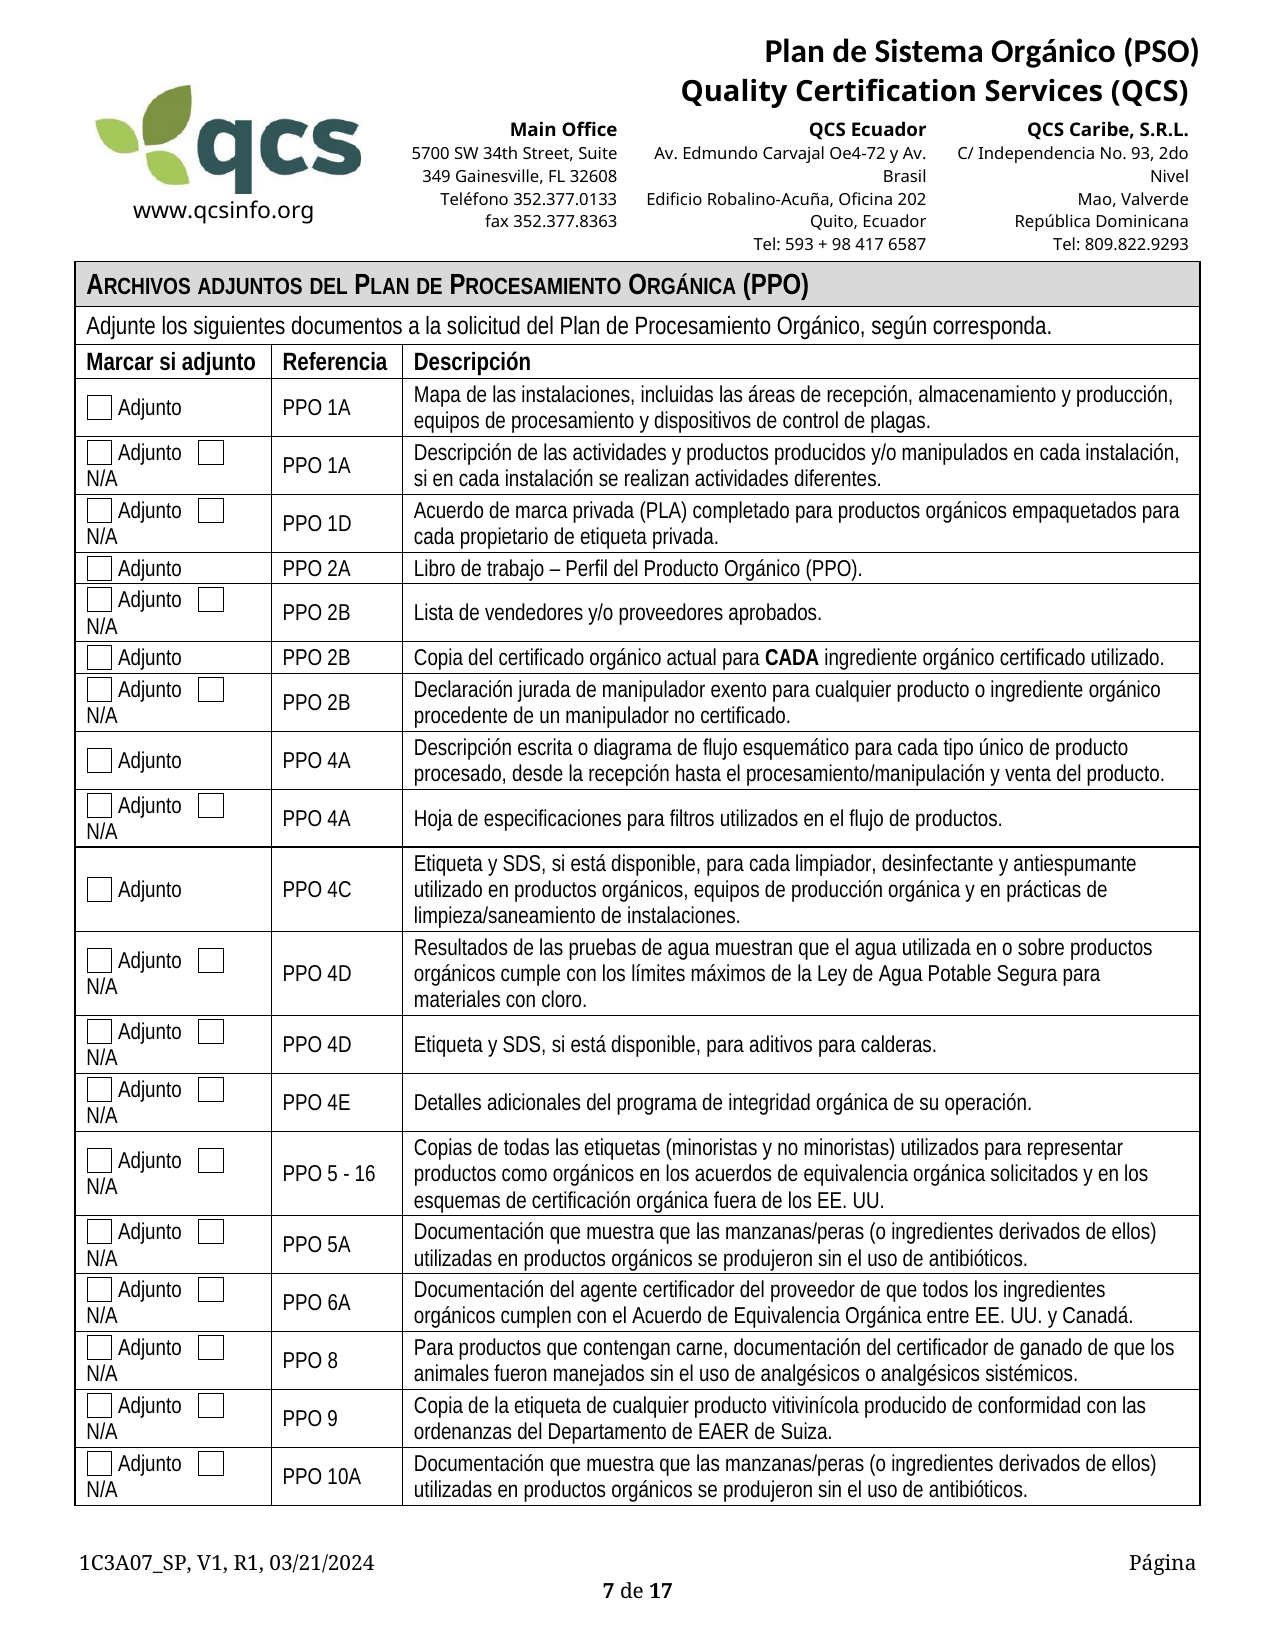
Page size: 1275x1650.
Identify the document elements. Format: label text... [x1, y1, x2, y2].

table_cell Adjunte los siguientes documentos a la solicitud del Plan de Procesamiento Orgánico, según corresponda. [76, 307, 1199, 344]
table_cell PPO 2B [272, 674, 402, 731]
table_header Archivos adjuntos del Plan de Procesamiento Orgánica (PPO) [76, 262, 1199, 306]
table_cell Para productos que contengan carne, documentación del certificador de ganado de que los animales fueron manejados sin el uso de analgésicos o analgésicos sistémicos. [403, 1332, 1199, 1389]
table_cell Copias de todas las etiquetas (minoristas y no minoristas) utilizados para representar productos como orgánicos en los acuerdos de equivalencia orgánica solicitados y en los esquemas de certificación orgánica fuera de los EE. UU. [403, 1132, 1199, 1215]
table_cell Adjunto [76, 848, 271, 931]
table_cell PPO 2A [272, 553, 402, 583]
table_cell Descripción de las actividades y productos producidos y/o manipulados en cada instalación, si en cada instalación se realizan actividades diferentes. [403, 437, 1199, 494]
table_cell Adjunto N/A [76, 674, 271, 731]
table_cell PPO 4A [272, 790, 402, 846]
table_cell Etiqueta y SDS, si está disponible, para aditivos para calderas. [403, 1016, 1199, 1073]
table_cell Copia del certificado orgánico actual para CADA ingrediente orgánico certificado utilizado. [403, 642, 1199, 673]
table_cell Adjunto N/A [76, 1448, 271, 1504]
table_cell Descripción [403, 345, 1199, 378]
table_cell Mapa de las instalaciones, incluidas las áreas de recepción, almacenamiento y producción, equipos de procesamiento y dispositivos de control de plagas. [403, 379, 1199, 436]
table_cell Libro de trabajo – Perfil del Producto Orgánico (PPO). [403, 553, 1199, 583]
table_cell Adjunto N/A [76, 932, 271, 1015]
table_cell PPO 4A [272, 732, 402, 788]
table_cell Documentación que muestra que las manzanas/peras (o ingredientes derivados de ellos) utilizadas en productos orgánicos se produjeron sin el uso de antibióticos. [403, 1216, 1199, 1273]
table_cell Adjunto N/A [76, 437, 271, 494]
table_cell PPO 1D [272, 495, 402, 552]
table_cell PPO 5A [272, 1216, 402, 1273]
table_cell Referencia [272, 345, 402, 378]
table_cell Adjunto N/A [76, 584, 271, 641]
table_cell PPO 4E [272, 1074, 402, 1131]
table_cell Adjunto [76, 642, 271, 673]
table_cell Copia de la etiqueta de cualquier producto vitivinícola producido de conformidad con las ordenanzas del Departamento de EAER de Suiza. [403, 1390, 1199, 1447]
table_cell PPO 9 [272, 1390, 402, 1447]
table_cell Etiqueta y SDS, si está disponible, para cada limpiador, desinfectante y antiespumante utilizado en productos orgánicos, equipos de producción orgánica y en prácticas de limpieza/saneamiento de instalaciones. [403, 848, 1199, 931]
table_cell Adjunto N/A [76, 1016, 271, 1073]
table_cell Marcar si adjunto [76, 345, 271, 378]
table_cell Adjunto N/A [76, 1390, 271, 1447]
picture [95, 85, 361, 194]
table_cell PPO 2B [272, 642, 402, 673]
table_cell Acuerdo de marca privada (PLA) completado para productos orgánicos empaquetados para cada propietario de etiqueta privada. [403, 495, 1199, 552]
table_cell Adjunto N/A [76, 790, 271, 846]
table_cell Documentación que muestra que las manzanas/peras (o ingredientes derivados de ellos) utilizadas en productos orgánicos se produjeron sin el uso de antibióticos. [403, 1448, 1199, 1504]
table_cell PPO 1A [272, 437, 402, 494]
table_cell PPO 4D [272, 1016, 402, 1073]
table_cell PPO 6A [272, 1274, 402, 1331]
table_cell PPO 5 - 16 [272, 1132, 402, 1215]
table_cell PPO 4D [272, 932, 402, 1015]
table_cell Declaración jurada de manipulador exento para cualquier producto o ingrediente orgánico procedente de un manipulador no certificado. [403, 674, 1199, 731]
table_cell Descripción escrita o diagrama de flujo esquemático para cada tipo único de producto procesado, desde la recepción hasta el procesamiento/manipulación y venta del producto. [403, 732, 1199, 788]
table_cell Adjunto N/A [76, 1216, 271, 1273]
table_cell Adjunto [76, 732, 271, 788]
table_cell Resultados de las pruebas de agua muestran que el agua utilizada en o sobre productos orgánicos cumple con los límites máximos de la Ley de Agua Potable Segura para materiales con cloro. [403, 932, 1199, 1015]
table_cell Adjunto N/A [76, 1274, 271, 1331]
table_cell Adjunto [76, 379, 271, 436]
table_cell PPO 2B [272, 584, 402, 641]
table_cell Adjunto N/A [76, 1132, 271, 1215]
table_cell PPO 10A [272, 1448, 402, 1504]
table_cell Adjunto N/A [76, 495, 271, 552]
table_cell Hoja de especificaciones para filtros utilizados en el flujo de productos. [403, 790, 1199, 846]
table_cell PPO 8 [272, 1332, 402, 1389]
table_cell Adjunto N/A [76, 1074, 271, 1131]
table_cell Documentación del agente certificador del proveedor de que todos los ingredientes orgánicos cumplen con el Acuerdo de Equivalencia Orgánica entre EE. UU. y Canadá. [403, 1274, 1199, 1331]
table_cell PPO 4C [272, 848, 402, 931]
table_cell PPO 1A [272, 379, 402, 436]
table_cell Lista de vendedores y/o proveedores aprobados. [403, 584, 1199, 641]
table_cell Detalles adicionales del programa de integridad orgánica de su operación. [403, 1074, 1199, 1131]
table_cell Adjunto [76, 553, 271, 583]
table_cell Adjunto N/A [76, 1332, 271, 1389]
